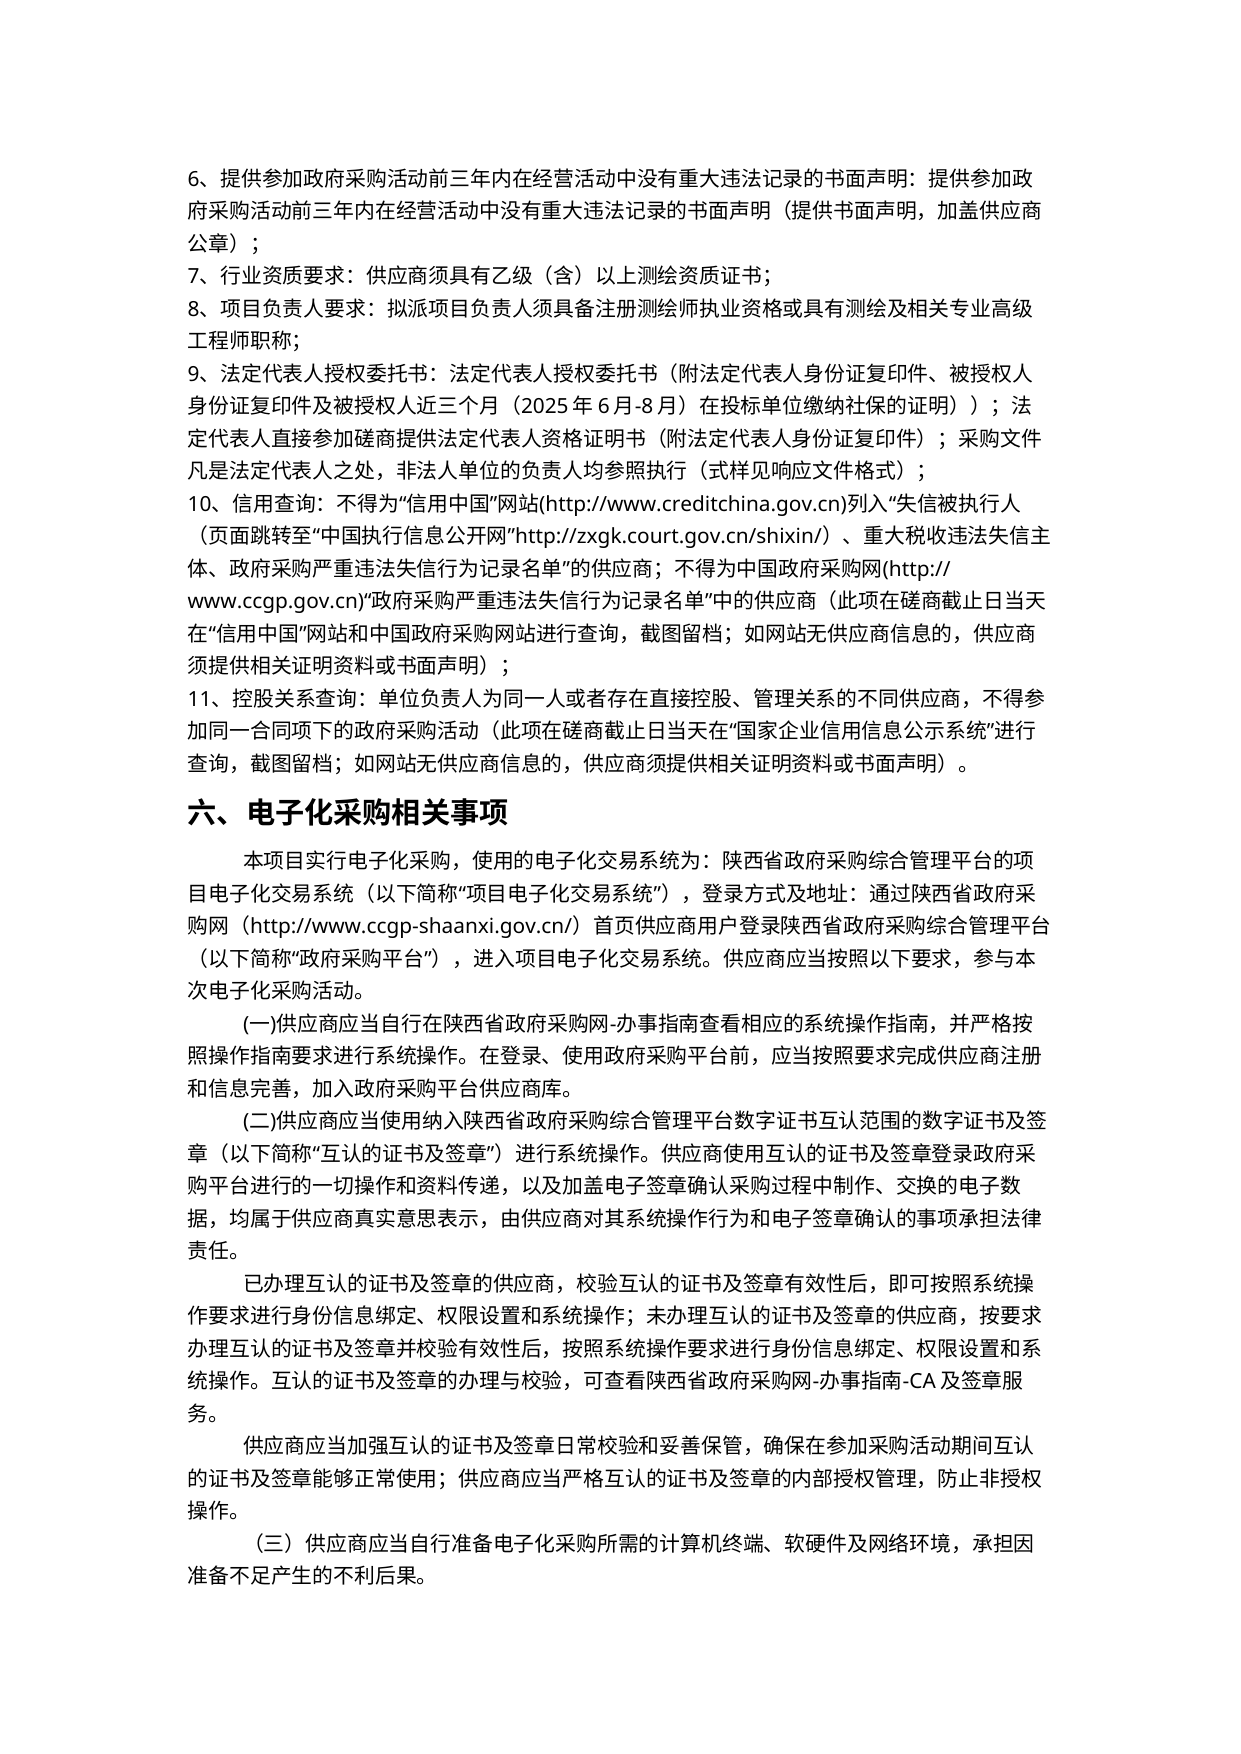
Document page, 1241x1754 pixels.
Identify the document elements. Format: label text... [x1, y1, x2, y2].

text （三）供应商应当自行准备电子化采购所需的计算机终端、软硬件及网络环境，承担因准备不足产生的不利后果。 [187, 1527, 1053, 1592]
text 已办理互认的证书及签章的供应商，校验互认的证书及签章有效性后，即可按照系统操作要求进行身份信息绑定、权限设置和系统操作；未办理互认的证书及签章的供应商，按要求办理互认的证书及签章并校验有效性后，按照系统操作要求进行身份信息绑定、权限设置和系统操作。互认的证书及签章的办理与校验，可查看陕西省政府采购网-办事指南-CA及签章服务。 [187, 1267, 1053, 1429]
text (一)供应商应当自行在陕西省政府采购网-办事指南查看相应的系统操作指南，并严格按照操作指南要求进行系统操作。在登录、使用政府采购平台前，应当按照要求完成供应商注册和信息完善，加入政府采购平台供应商库。 [187, 1007, 1053, 1104]
text 9、法定代表人授权委托书：法定代表人授权委托书（附法定代表人身份证复印件、被授权人身份证复印件及被授权人近三个月（2025年6月-8月）在投标单位缴纳社保的证明））；法定代表人直接参加磋商提供法定代表人资格证明书（附法定代表人身份证复印件）；采购文件凡是法定代表人之处，非法人单位的负责人均参照执行（式样见响应文件格式）； [187, 357, 1053, 487]
text 11、控股关系查询：单位负责人为同一人或者存在直接控股、管理关系的不同供应商，不得参加同一合同项下的政府采购活动（此项在磋商截止日当天在“国家企业信用信息公示系统”进行查询，截图留档；如网站无供应商信息的，供应商须提供相关证明资料或书面声明）。 [187, 682, 1053, 779]
text 六、电子化采购相关事项 [187, 779, 1053, 844]
text 7、行业资质要求：供应商须具有乙级（含）以上测绘资质证书； [187, 259, 1053, 292]
text 10、信用查询：不得为“信用中国”网站(http://www.creditchina.gov.cn)列入“失信被执行人（页面跳转至“中国执行信息公开网”http://zxgk.court.gov.cn/shixin/）、重大税收违法失信主体、政府采购严重违法失信行为记录名单”的供应商；不得为中国政府采购网(http://www.ccgp.gov.cn)“政府采购严重违法失信行为记录名单”中的供应商（此项在磋商截止日当天在“信用中国”网站和中国政府采购网站进行查询，截图留档；如网站无供应商信息的，供应商须提供相关证明资料或书面声明）； [187, 487, 1053, 682]
text 8、项目负责人要求：拟派项目负责人须具备注册测绘师执业资格或具有测绘及相关专业高级工程师职称； [187, 292, 1053, 357]
text (二)供应商应当使用纳入陕西省政府采购综合管理平台数字证书互认范围的数字证书及签章（以下简称“互认的证书及签章”）进行系统操作。供应商使用互认的证书及签章登录政府采购平台进行的一切操作和资料传递，以及加盖电子签章确认采购过程中制作、交换的电子数据，均属于供应商真实意思表示，由供应商对其系统操作行为和电子签章确认的事项承担法律责任。 [187, 1104, 1053, 1267]
text 本项目实行电子化采购，使用的电子化交易系统为：陕西省政府采购综合管理平台的项目电子化交易系统（以下简称“项目电子化交易系统”），登录方式及地址：通过陕西省政府采购网（http://www.ccgp-shaanxi.gov.cn/）首页供应商用户登录陕西省政府采购综合管理平台（以下简称“政府采购平台”），进入项目电子化交易系统。供应商应当按照以下要求，参与本次电子化采购活动。 [187, 844, 1053, 1007]
text 6、提供参加政府采购活动前三年内在经营活动中没有重大违法记录的书面声明：提供参加政府采购活动前三年内在经营活动中没有重大违法记录的书面声明（提供书面声明，加盖供应商公章）； [187, 162, 1053, 259]
text 供应商应当加强互认的证书及签章日常校验和妥善保管，确保在参加采购活动期间互认的证书及签章能够正常使用；供应商应当严格互认的证书及签章的内部授权管理，防止非授权操作。 [187, 1429, 1053, 1527]
